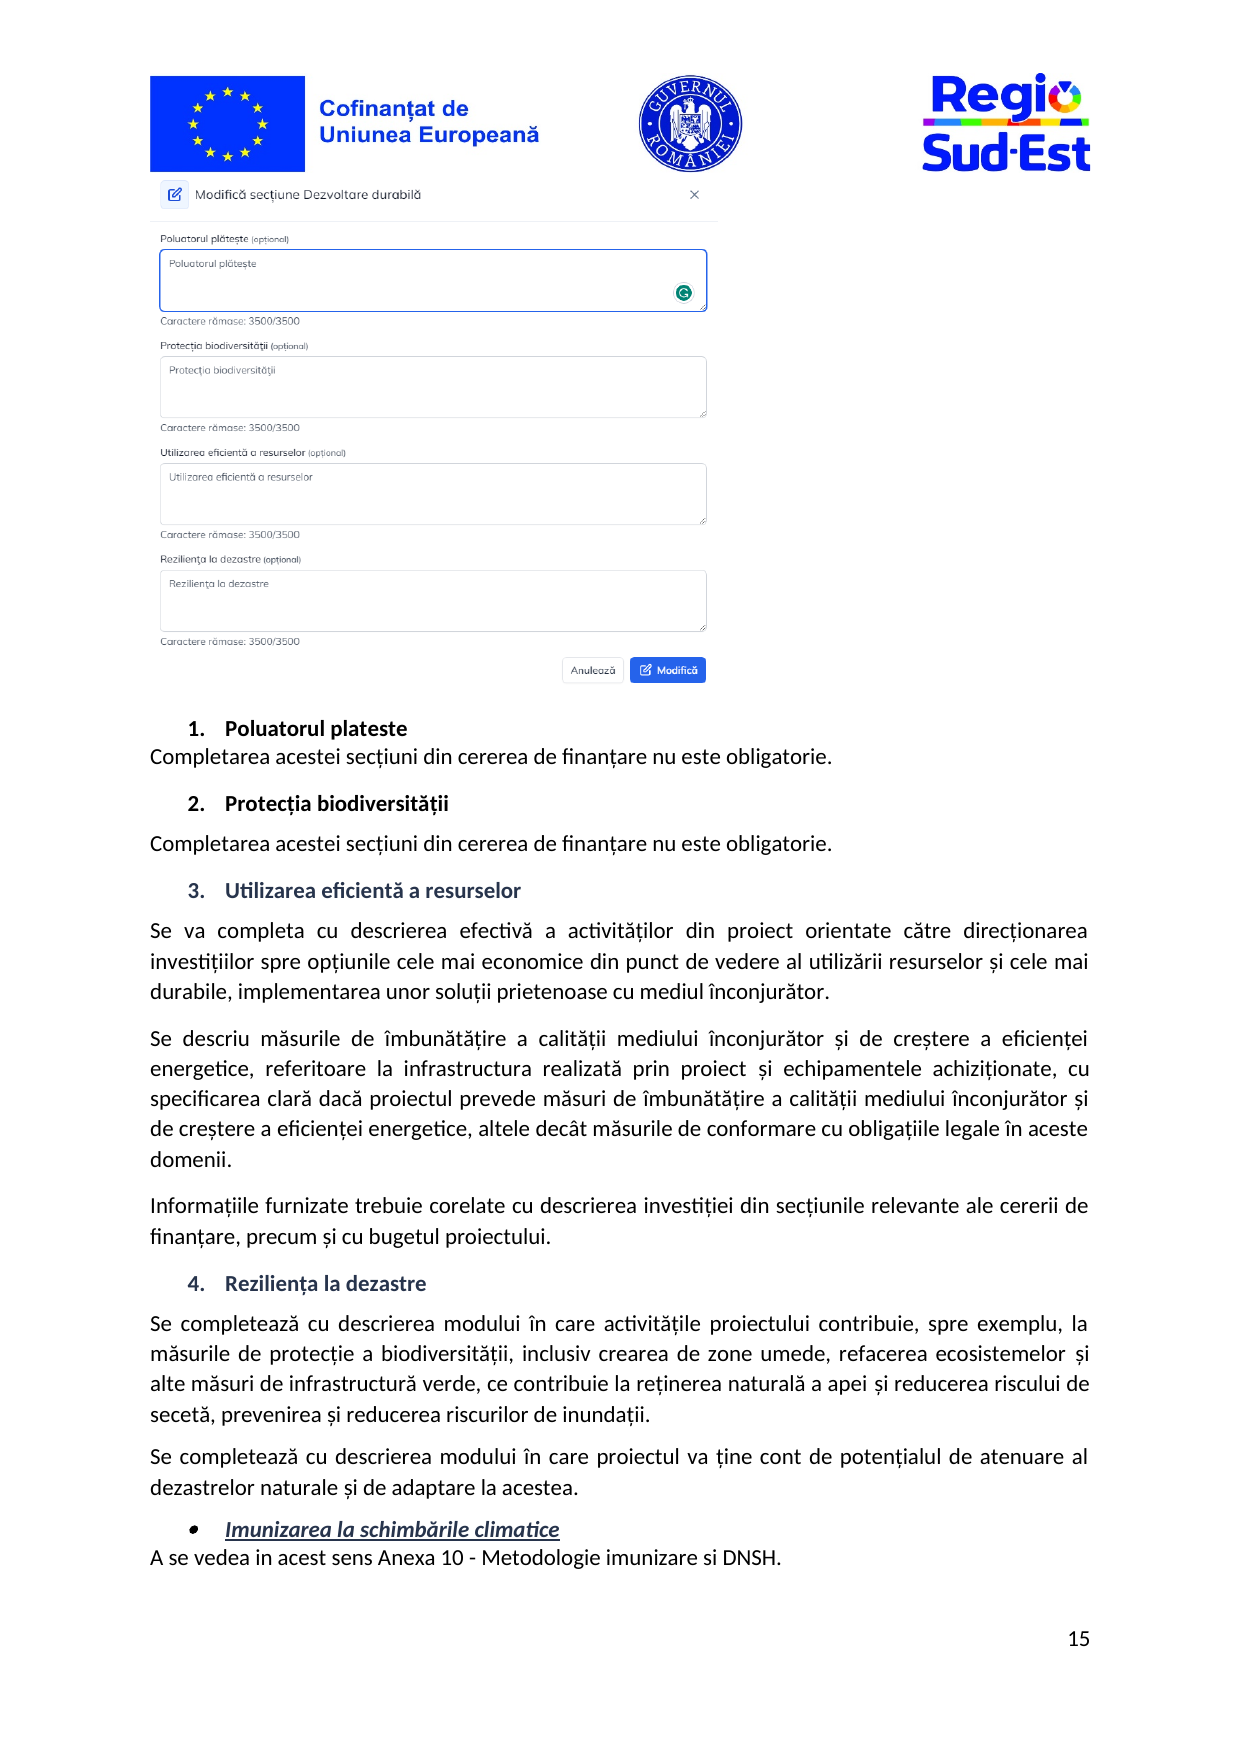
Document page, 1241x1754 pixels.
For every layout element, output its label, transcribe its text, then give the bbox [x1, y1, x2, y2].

list Poluatorul plateste [187, 714, 1090, 742]
picture [150, 73, 1091, 695]
list Reziliența la dezastre [187, 1269, 1090, 1297]
list Imunizarea la schimbările climatice [187, 1515, 1090, 1543]
list Utilizarea eficientă a resurselor [187, 876, 1090, 904]
text Se completează cu descrierea modului în care activitățile proiectului contribuie, spre exemplu, la măsurile de protecție a biodiversității, inclusiv crearea de zone umede, refacerea ecosistemelor şi alte măsuri de infrastructură verde, ce contribuie la reținerea naturală a apei şi reducerea riscului de secetă, prevenirea și reducerea riscurilor de inundații. [150, 1309, 1090, 1428]
text A se vedea in acest sens Anexa 10 - Metodologie imunizare si DNSH. [150, 1543, 1090, 1571]
text Se va completa cu descrierea efectivă a activităților din proiect orientate către direcționarea investițiilor spre opțiunile cele mai economice din punct de vedere al utilizării resurselor și cele mai durabile, implementarea unor soluții prietenoase cu mediul înconjurător. [150, 917, 1090, 1005]
text Completarea acestei secțiuni din cererea de finanțare nu este obligatorie. [150, 829, 1090, 857]
text Completarea acestei secțiuni din cererea de finanțare nu este obligatorie. [150, 742, 1090, 770]
text Se descriu măsurile de îmbunătățire a calității mediului înconjurător și de creștere a eficienței energetice, referitoare la infrastructura realizată prin proiect şi echipamentele achiziționate, cu specificarea clară dacă proiectul prevede măsuri de îmbunătățire a calității mediului înconjurător și de creștere a eficienței energetice, altele decât măsurile de conformare cu obligațiile legale în aceste domenii. [150, 1024, 1090, 1173]
text Se completează cu descrierea modului în care proiectul va ține cont de potențialul de atenuare al dezastrelor naturale şi de adaptare la acestea. [150, 1442, 1090, 1501]
text Informațiile furnizate trebuie corelate cu descrierea investiției din secțiunile relevante ale cererii de finanțare, precum și cu bugetul proiectului. [150, 1192, 1090, 1250]
list Protecţia biodiversităţii [187, 789, 1090, 817]
